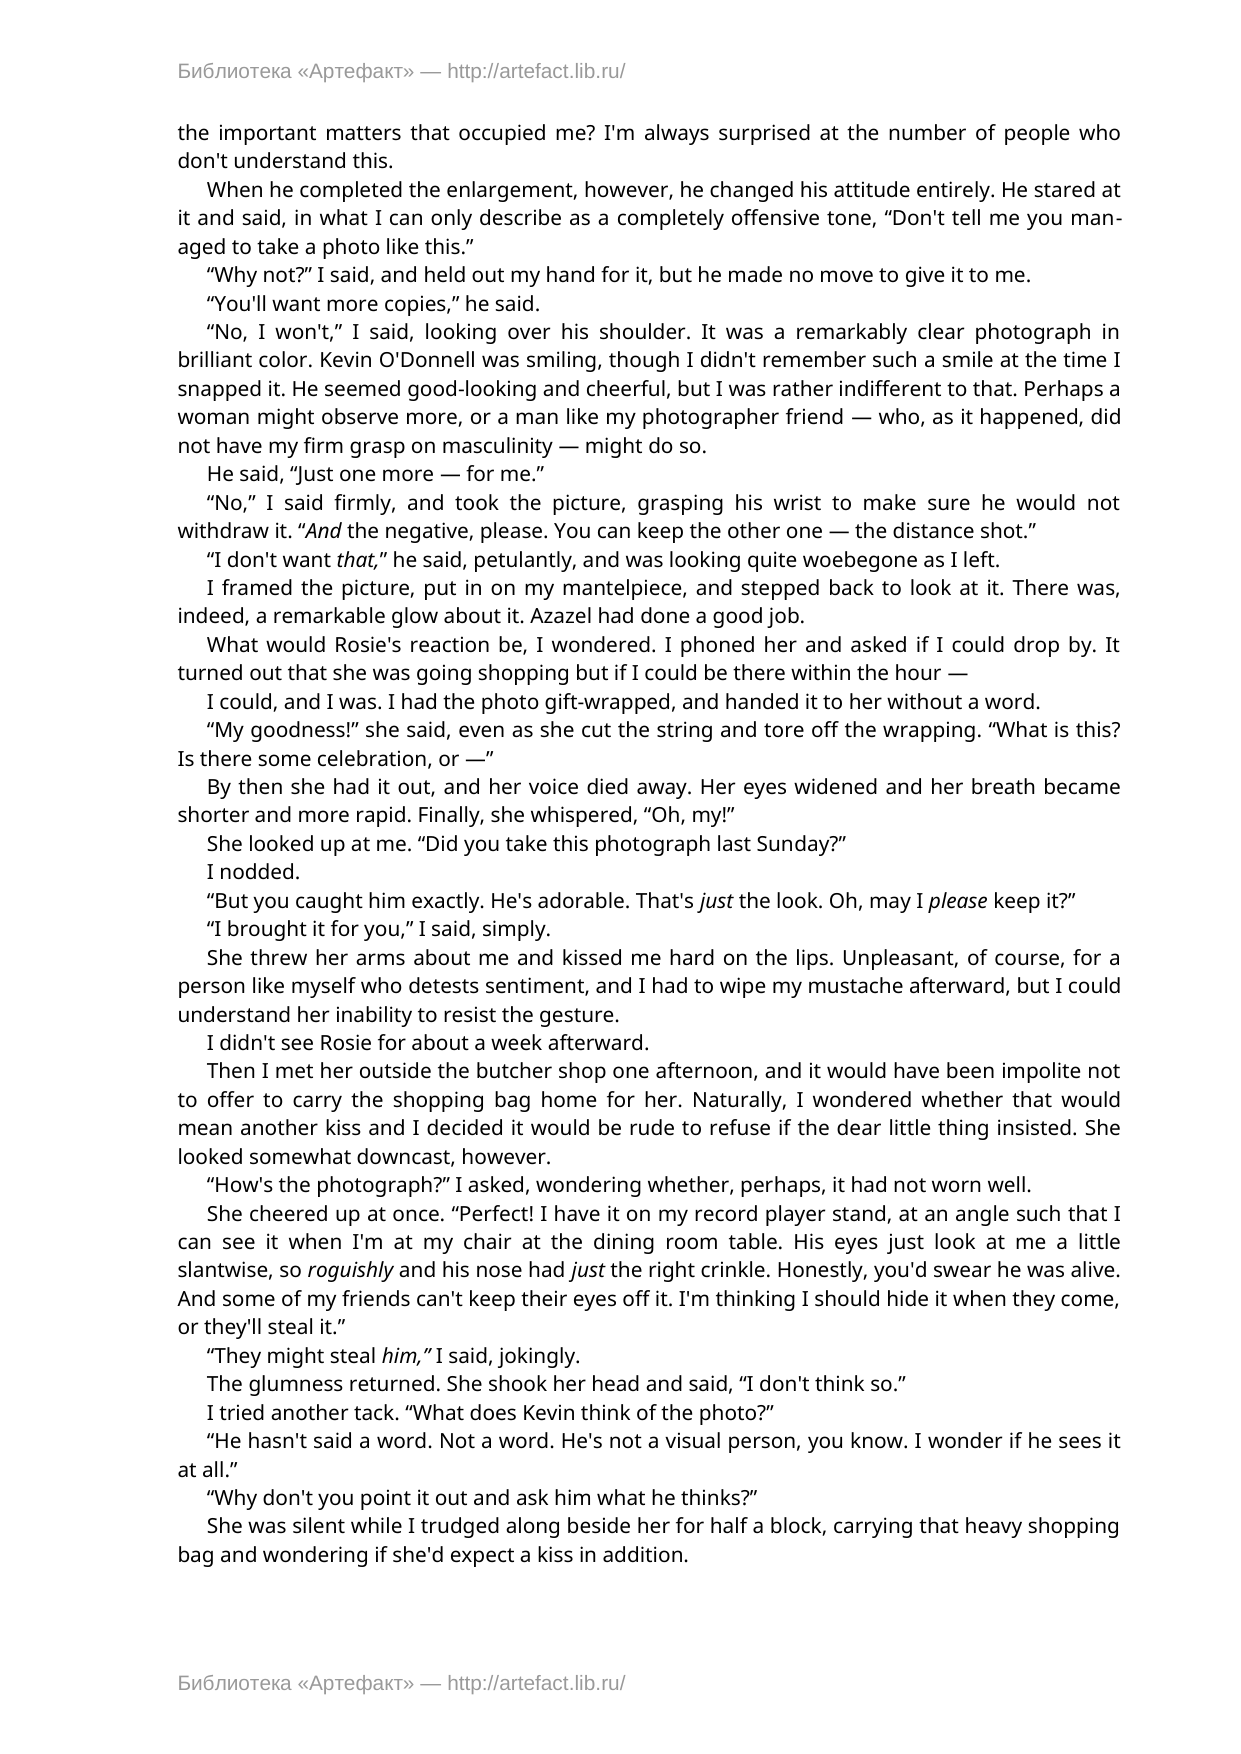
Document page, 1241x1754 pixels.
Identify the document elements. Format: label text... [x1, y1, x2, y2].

text I nodded. [177, 857, 1122, 886]
text I didn't see Rosie for about a week afterward. [177, 1028, 1122, 1057]
text Then I met her outside the butcher shop one afternoon, and it would have been impolite not to offer to carry the shopping bag home for her. Naturally, I wondered whether that would mean another kiss and I decided it would be rude to refuse if the dear little thing insisted. She looked somewhat downcast, however. [177, 1057, 1122, 1170]
text “My goodness!” she said, even as she cut the string and tore off the wrapping. “What is this? Is there some celebration, or —” [177, 715, 1122, 772]
text I tried another tack. “What does Kevin think of the photo?” [177, 1398, 1122, 1426]
text I could, and I was. I had the photo gift-wrapped, and handed it to her without a word. [177, 687, 1122, 715]
text The glumness returned. She shook her head and said, “I don't think so.” [177, 1369, 1122, 1398]
text “Why not?” I said, and held out my hand for it, but he made no move to give it to me. [177, 260, 1122, 289]
text “No,” I said firmly, and took the picture, grasping his wrist to make sure he would not withdraw it. “And the negative, please. You can keep the other one — the distance shot.” [177, 488, 1122, 545]
text She cheered up at once. “Perfect! I have it on my record player stand, at an angle such that I can see it when I'm at my chair at the dining room table. His eyes just look at me a little slantwise, so roguishly and his nose had just the right crinkle. Honestly, you'd swear he was alive. And some of my friends can't keep their eyes off it. I'm thinking I should hide it when they come, or they'll steal it.” [177, 1199, 1122, 1341]
text “They might steal him,” I said, jokingly. [177, 1341, 1122, 1369]
text She was silent while I trudged along beside her for half a block, carrying that heavy shopping bag and wondering if she'd expect a kiss in addition. [177, 1512, 1122, 1568]
text “But you caught him exactly. He's adorable. That's just the look. Oh, may I please keep it?” [177, 886, 1122, 914]
text She threw her arms about me and kissed me hard on the lips. Unpleasant, of course, for a person like myself who detests sentiment, and I had to wipe my mustache afterward, but I could understand her inability to resist the gesture. [177, 943, 1122, 1028]
text “He hasn't said a word. Not a word. He's not a visual person, you know. I wonder if he sees it at all.” [177, 1426, 1122, 1483]
text He said, “Just one more — for me.” [177, 459, 1122, 488]
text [177, 118, 1122, 175]
text “Why don't you point it out and ask him what he thinks?” [177, 1483, 1122, 1512]
text What would Rosie's reaction be, I wondered. I phoned her and asked if I could drop by. It turned out that she was going shopping but if I could be there within the hour — [177, 630, 1122, 687]
text She looked up at me. “Did you take this photograph last Sunday?” [177, 829, 1122, 857]
text “I don't want that,” he said, petulantly, and was looking quite woebegone as I left. [177, 545, 1122, 573]
text “No, I won't,” I said, looking over his shoulder. It was a remarkably clear photograph in brilliant color. Kevin O'Donnell was smiling, though I didn't remember such a smile at the time I snapped it. He seemed good-looking and cheerful, but I was rather indifferent to that. Perhaps a woman might observe more, or a man like my photographer friend — who, as it happened, did not have my firm grasp on masculinity — might do so. [177, 317, 1122, 459]
text “I brought it for you,” I said, simply. [177, 914, 1122, 943]
text “You'll want more copies,” he said. [177, 289, 1122, 317]
text When he completed the enlargement, however, he changed his attitude entirely. He stared at it and said, in what I can only describe as a completely offensive tone, “Don't tell me you managed to take a photo like this.” [177, 175, 1122, 260]
text By then she had it out, and her voice died away. Her eyes widened and her breath became shorter and more rapid. Finally, she whispered, “Oh, my!” [177, 772, 1122, 829]
text I framed the picture, put in on my mantelpiece, and stepped back to look at it. There was, indeed, a remarkable glow about it. Azazel had done a good job. [177, 573, 1122, 630]
text “How's the photograph?” I asked, wondering whether, perhaps, it had not worn well. [177, 1170, 1122, 1199]
